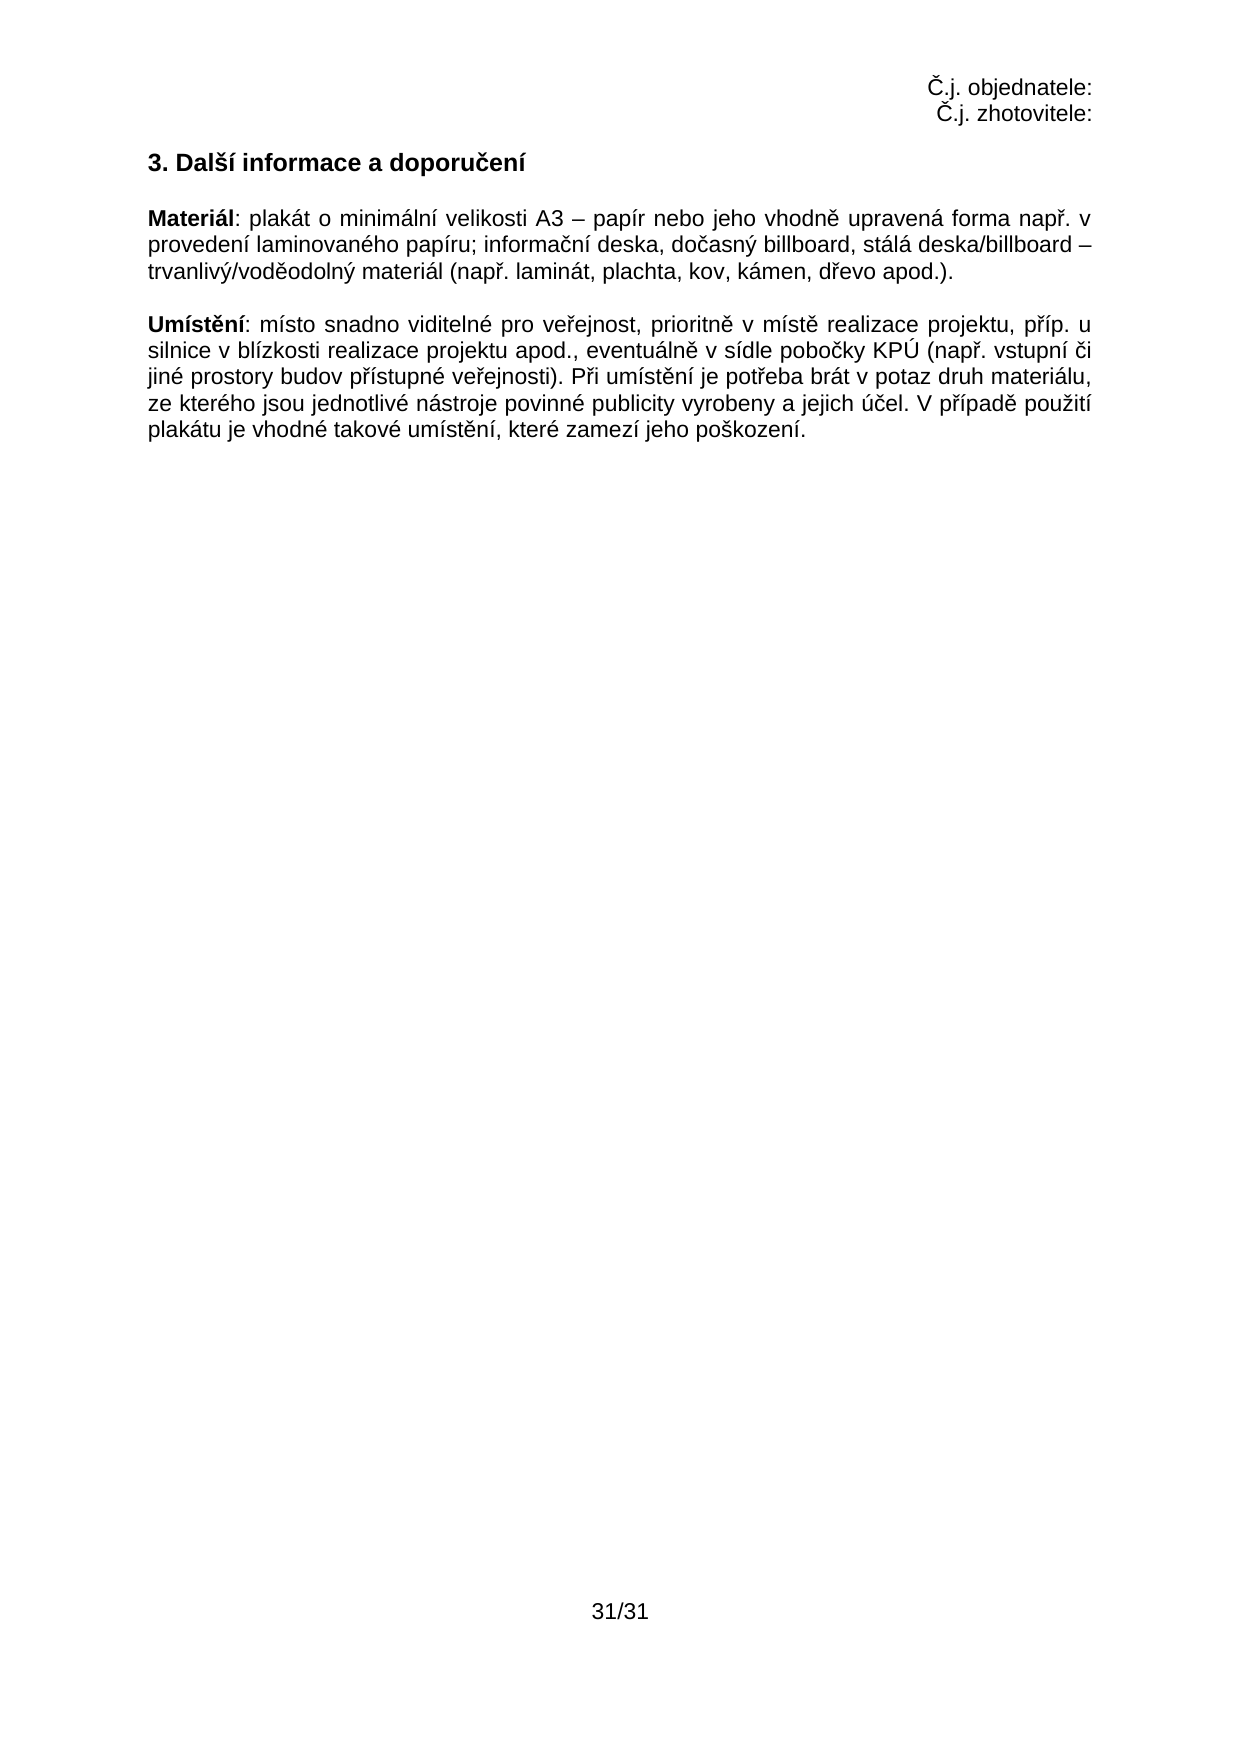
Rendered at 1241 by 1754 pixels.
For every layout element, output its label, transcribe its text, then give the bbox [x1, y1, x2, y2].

text Umístění: místo snadno viditelné pro veřejnost, prioritně v místě realizace projektu, příp. u silnice v blízkosti realizace projektu apod., eventuálně v sídle pobočky KPÚ (např. vstupní či jiné prostory budov přístupné veřejnosti). Při umístění je potřeba brát v potaz druh materiálu, ze kterého jsou jednotlivé nástroje povinné publicity vyrobeny a jejich účel. V případě použití plakátu je vhodné takové umístění, které zamezí jeho poškození. [148, 311, 1093, 442]
text Materiál: plakát o minimální velikosti A3 – papír nebo jeho vhodně upravená forma např. v provedení laminovaného papíru; informační deska, dočasný billboard, stálá deska/billboard – trvanlivý/voděodolný materiál (např. laminát, plachta, kov, kámen, dřevo apod.). [148, 205, 1093, 284]
text 3. Další informace a doporučení [148, 148, 1093, 176]
